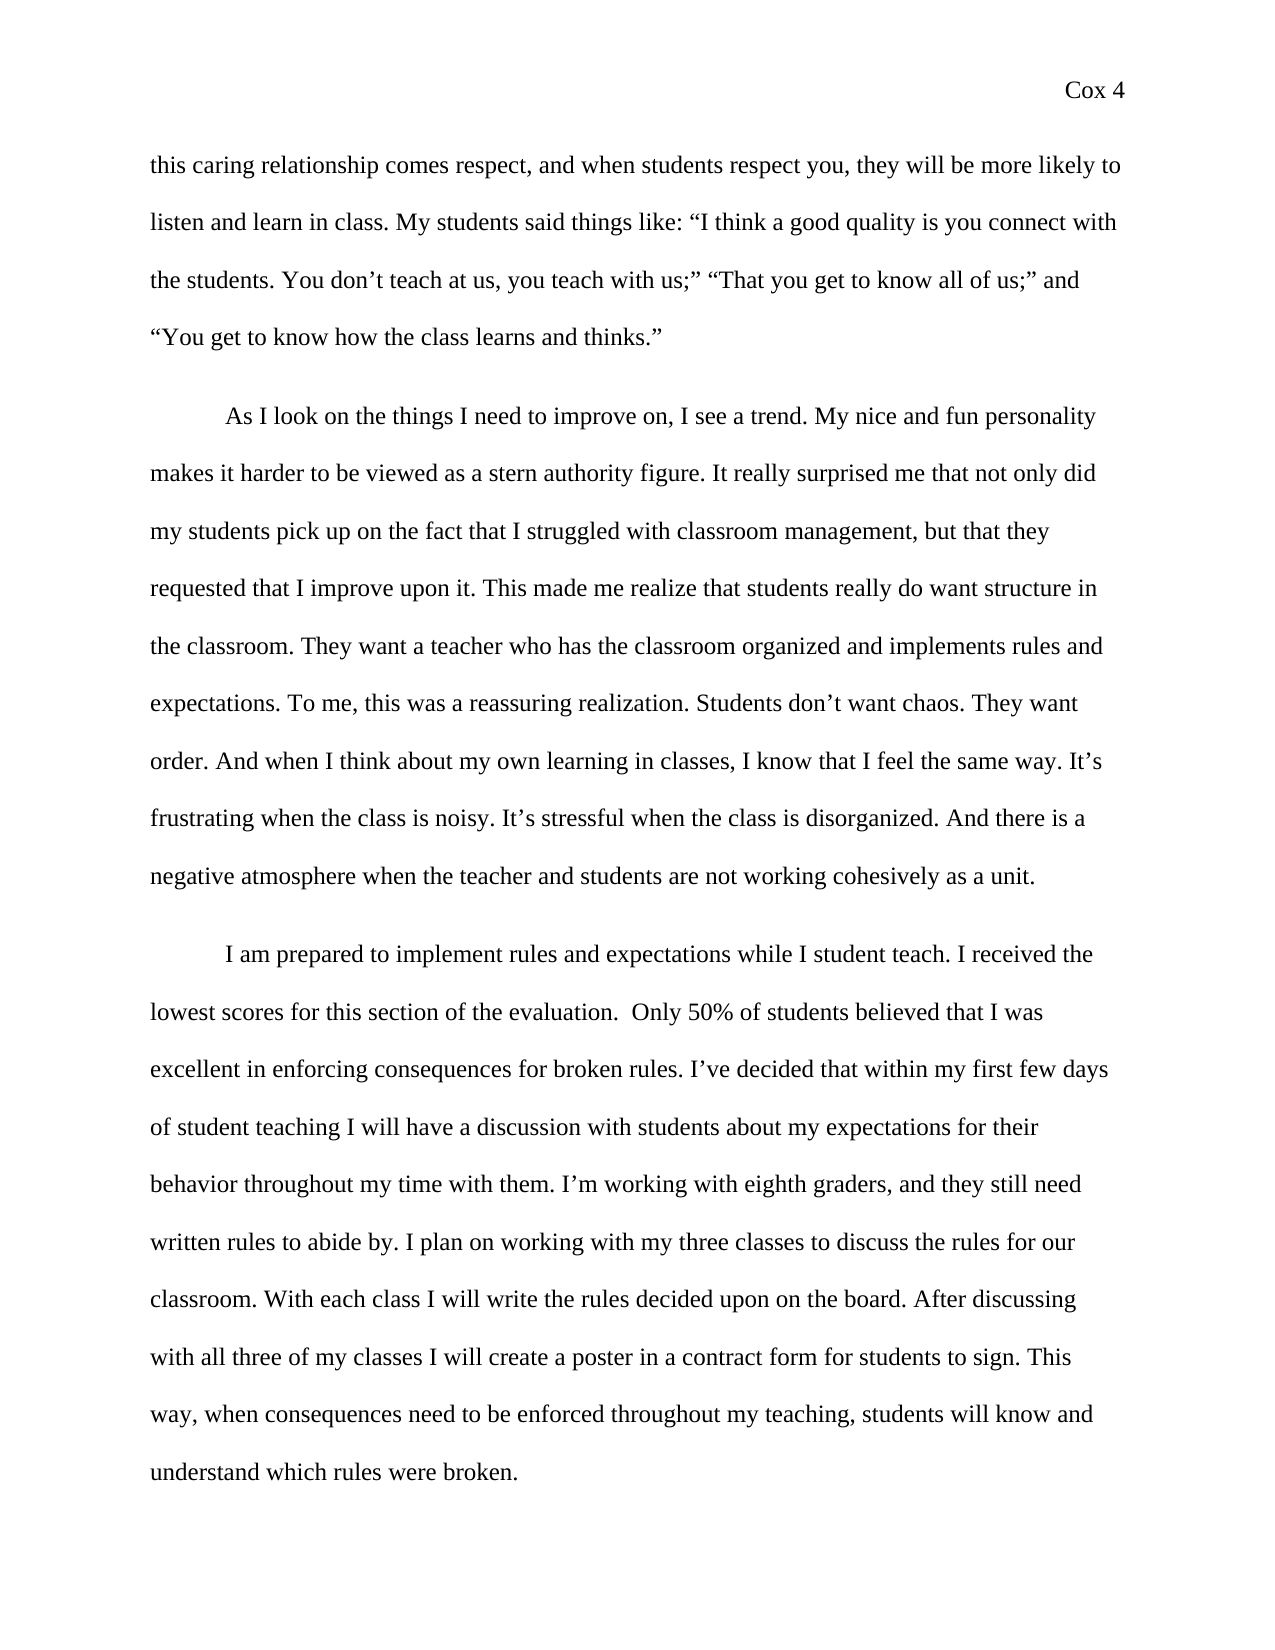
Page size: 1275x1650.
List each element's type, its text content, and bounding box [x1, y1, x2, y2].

text As I look on the things I need to improve on, I see a trend. My nice and fun personality makes it harder to be viewed as a stern authority figure. It really surprised me that not only did my students pick up on the fact that I struggled with classroom management, but that they requested that I improve upon it. This made me realize that students really do want structure in the classroom. They want a teacher who has the classroom organized and implements rules and expectations. To me, this was a reassuring realization. Students don’t want chaos. They want order. And when I think about my own learning in classes, I know that I feel the same way. It’s frustrating when the class is noisy. It’s stressful when the class is disorganized. And there is a negative atmosphere when the teacher and students are not working cohesively as a unit. [150, 401, 1125, 889]
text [150, 150, 1125, 351]
text I am prepared to implement rules and expectations while I student teach. I received the lowest scores for this section of the evaluation. Only 50% of students believed that I was excellent in enforcing consequences for broken rules. I’ve decided that within my first few days of student teaching I will have a discussion with students about my expectations for their behavior throughout my time with them. I’m working with eighth graders, and they still need written rules to abide by. I plan on working with my three classes to discuss the rules for our classroom. With each class I will write the rules decided upon on the board. After discussing with all three of my classes I will create a poster in a contract form for students to sign. This way, when consequences need to be enforced throughout my teaching, students will know and understand which rules were broken. [150, 939, 1125, 1485]
